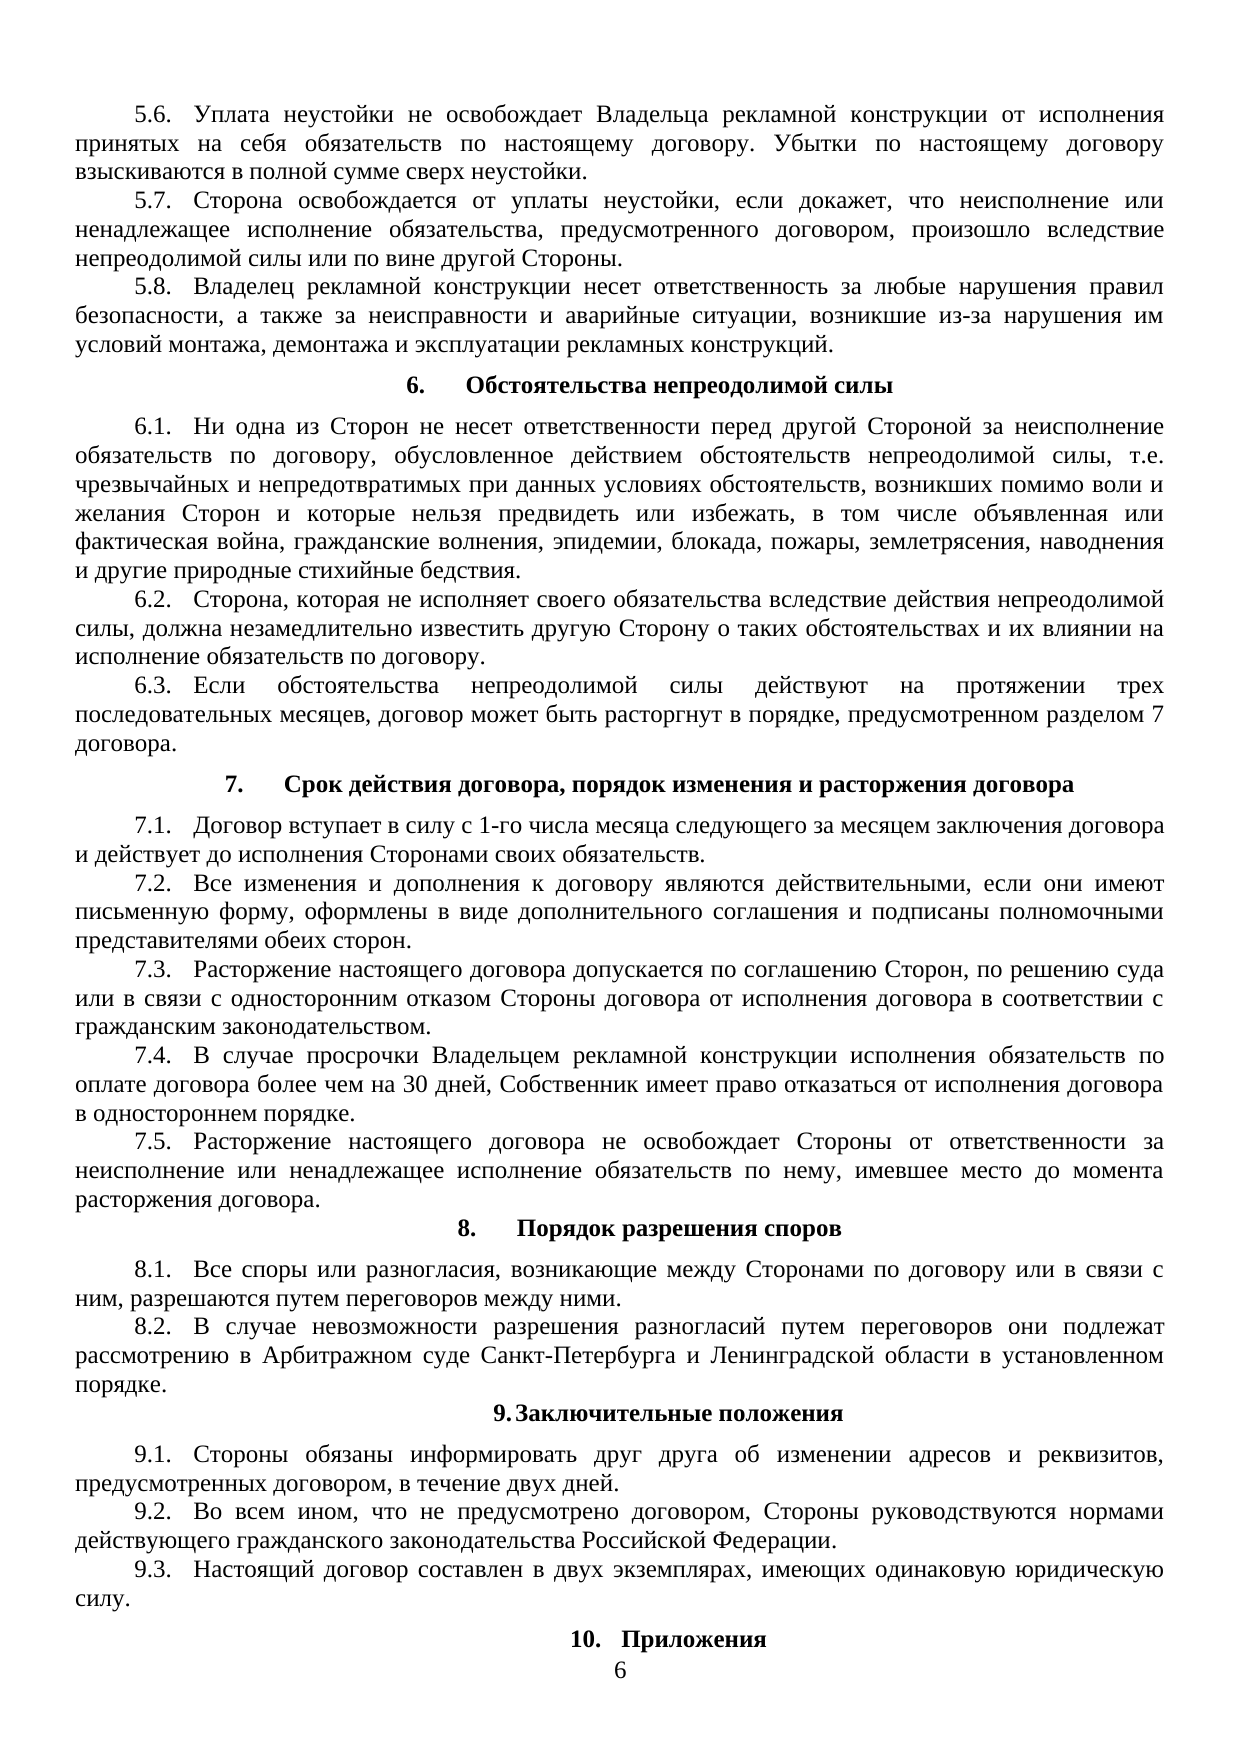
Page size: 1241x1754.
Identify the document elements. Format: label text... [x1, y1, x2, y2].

list Настоящий договор составлен в двух экземплярах, имеющих одинаковую юридическую силу. [75, 1554, 1165, 1611]
list Все споры или разногласия, возникающие между Сторонами по договору или в связи с ним, разрешаются путем переговоров между ними. [75, 1254, 1165, 1311]
list Владелец рекламной конструкции несет ответственность за любые нарушения правил безопасности, а также за неисправности и аварийные ситуации, возникшие из-за нарушения им условий монтажа, демонтажа и эксплуатации рекламных конструкций. [75, 271, 1165, 358]
list Сторона, которая не исполняет своего обязательства вследствие действия непреодолимой силы, должна незамедлительно известить другую Сторону о таких обстоятельствах и их влиянии на исполнение обязательств по договору. [75, 584, 1165, 670]
list Приложения [112, 1624, 1165, 1653]
list Уплата неустойки не освобождает Владельца рекламной конструкции от исполнения принятых на себя обязательств по настоящему договору. Убытки по настоящему договору взыскиваются в полной сумме сверх неустойки. [75, 99, 1165, 185]
list В случае невозможности разрешения разногласий путем переговоров они подлежат рассмотрению в Арбитражном суде Санкт-Петербурга и Ленинградской области в установленном порядке. [75, 1311, 1165, 1398]
list Срок действия договора, порядок изменения и расторжения договора [75, 769, 1165, 798]
list Во всем ином, что не предусмотрено договором, Стороны руководствуются нормами действующего гражданского законодательства Российской Федерации. [75, 1496, 1165, 1554]
list Расторжение настоящего договора допускается по соглашению Сторон, по решению суда или в связи с односторонним отказом Стороны договора от исполнения договора в соответствии с гражданским законодательством. [75, 954, 1165, 1040]
list Ни одна из Сторон не несет ответственности перед другой Стороной за неисполнение обязательств по договору, обусловленное действием обстоятельств непреодолимой силы, т.е. чрезвычайных и непредотвратимых при данных условиях обстоятельств, возникших помимо воли и желания Сторон и которые нельзя предвидеть или избежать, в том числе объявленная или фактическая война, гражданские волнения, эпидемии, блокада, пожары, землетрясения, наводнения и другие природные стихийные бедствия. [75, 411, 1165, 584]
list Сторона освобождается от уплаты неустойки, если докажет, что неисполнение или ненадлежащее исполнение обязательства, предусмотренного договором, произошло вследствие непреодолимой силы или по вине другой Стороны. [75, 185, 1165, 271]
list Если обстоятельства непреодолимой силы действуют на протяжении трех последовательных месяцев, договор может быть расторгнут в порядке, предусмотренном разделом 7 договора. [75, 670, 1165, 756]
list Обстоятельства непреодолимой силы [75, 370, 1165, 399]
list Стороны обязаны информировать друг друга об изменении адресов и реквизитов, предусмотренных договором, в течение двух дней. [75, 1439, 1165, 1496]
list Порядок разрешения споров [75, 1213, 1165, 1241]
list Все изменения и дополнения к договору являются действительными, если они имеют письменную форму, оформлены в виде дополнительного соглашения и подписаны полномочными представителями обеих сторон. [75, 868, 1165, 954]
list Договор вступает в силу с 1-го числа месяца следующего за месяцем заключения договора и действует до исполнения Сторонами своих обязательств. [75, 810, 1165, 868]
list В случае просрочки Владельцем рекламной конструкции исполнения обязательств по оплате договора более чем на 30 дней, Собственник имеет право отказаться от исполнения договора в одностороннем порядке. [75, 1040, 1165, 1126]
list Расторжение настоящего договора не освобождает Стороны от ответственности за неисполнение или ненадлежащее исполнение обязательств по нему, имевшее место до момента расторжения договора. [75, 1126, 1165, 1213]
list Заключительные положения [112, 1398, 1165, 1426]
